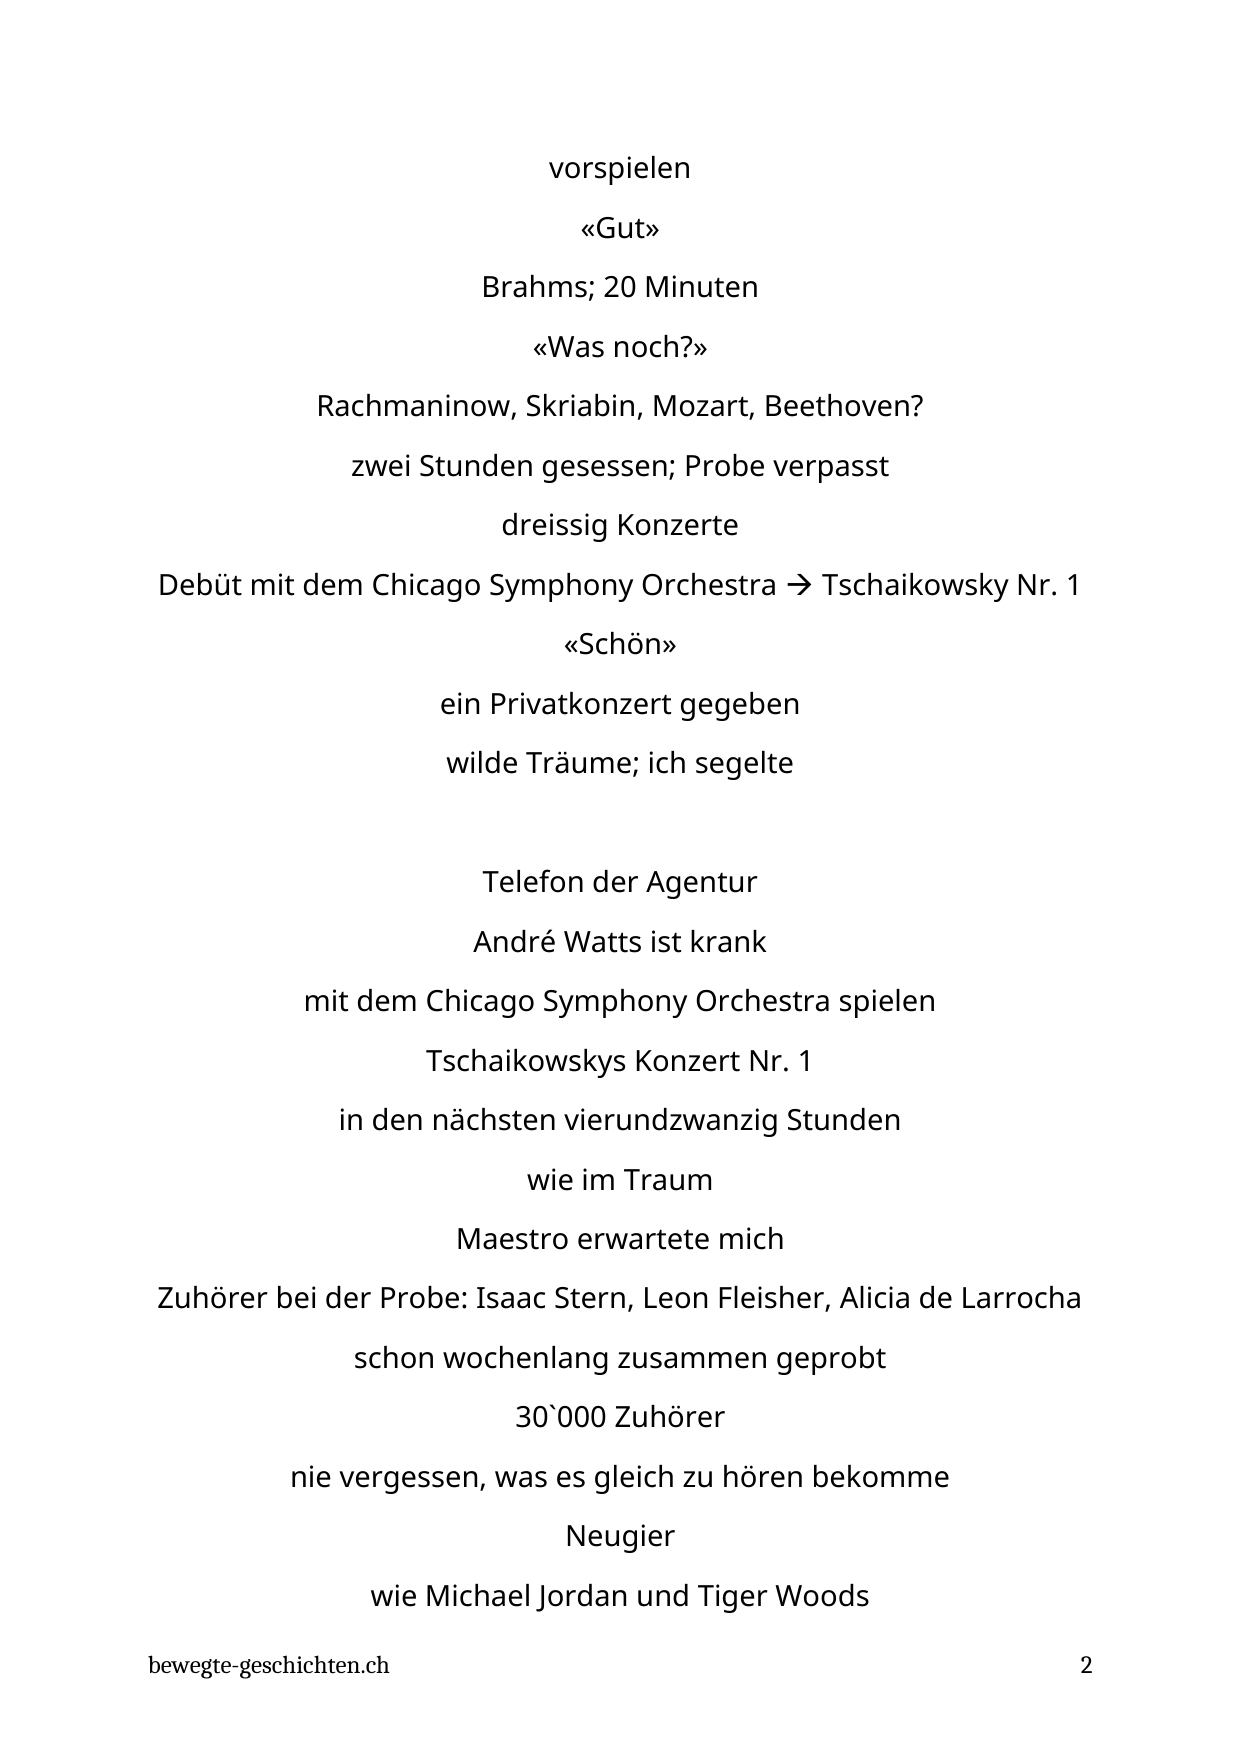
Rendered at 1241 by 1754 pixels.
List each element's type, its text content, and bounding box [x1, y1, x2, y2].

text zwei Stunden gesessen; Probe verpasst [148, 445, 1092, 485]
text in den nächsten vierundzwanzig Stunden [148, 1099, 1092, 1139]
text wie Michael Jordan und Tiger Woods [148, 1575, 1092, 1615]
text Brahms; 20 Minuten [148, 267, 1092, 306]
text Tschaikowskys Konzert Nr. 1 [148, 1040, 1092, 1079]
text vorspielen [148, 148, 1092, 187]
text Neugier [148, 1516, 1092, 1555]
text «Schön» [148, 623, 1092, 663]
text schon wochenlang zusammen geprobt [148, 1337, 1092, 1377]
text Zuhörer bei der Probe: Isaac Stern, Leon Fleisher, Alicia de Larrocha [148, 1278, 1092, 1317]
text nie vergessen, was es gleich zu hören bekomme [148, 1456, 1092, 1496]
text wilde Träume; ich segelte [148, 742, 1092, 782]
text Rachmaninow, Skriabin, Mozart, Beethoven? [148, 386, 1092, 425]
text Telefon der Agentur [148, 861, 1092, 901]
text dreissig Konzerte [148, 504, 1092, 544]
text Debüt mit dem Chicago Symphony Orchestra Tschaikowsky Nr. 1 [148, 564, 1092, 604]
text wie im Traum [148, 1159, 1092, 1198]
text «Was noch?» [148, 326, 1092, 366]
text 30`000 Zuhörer [148, 1397, 1092, 1436]
text mit dem Chicago Symphony Orchestra spielen [148, 980, 1092, 1020]
text André Watts ist krank [148, 921, 1092, 961]
text «Gut» [148, 207, 1092, 247]
text Maestro erwartete mich [148, 1218, 1092, 1258]
text ein Privatkonzert gegeben [148, 683, 1092, 723]
